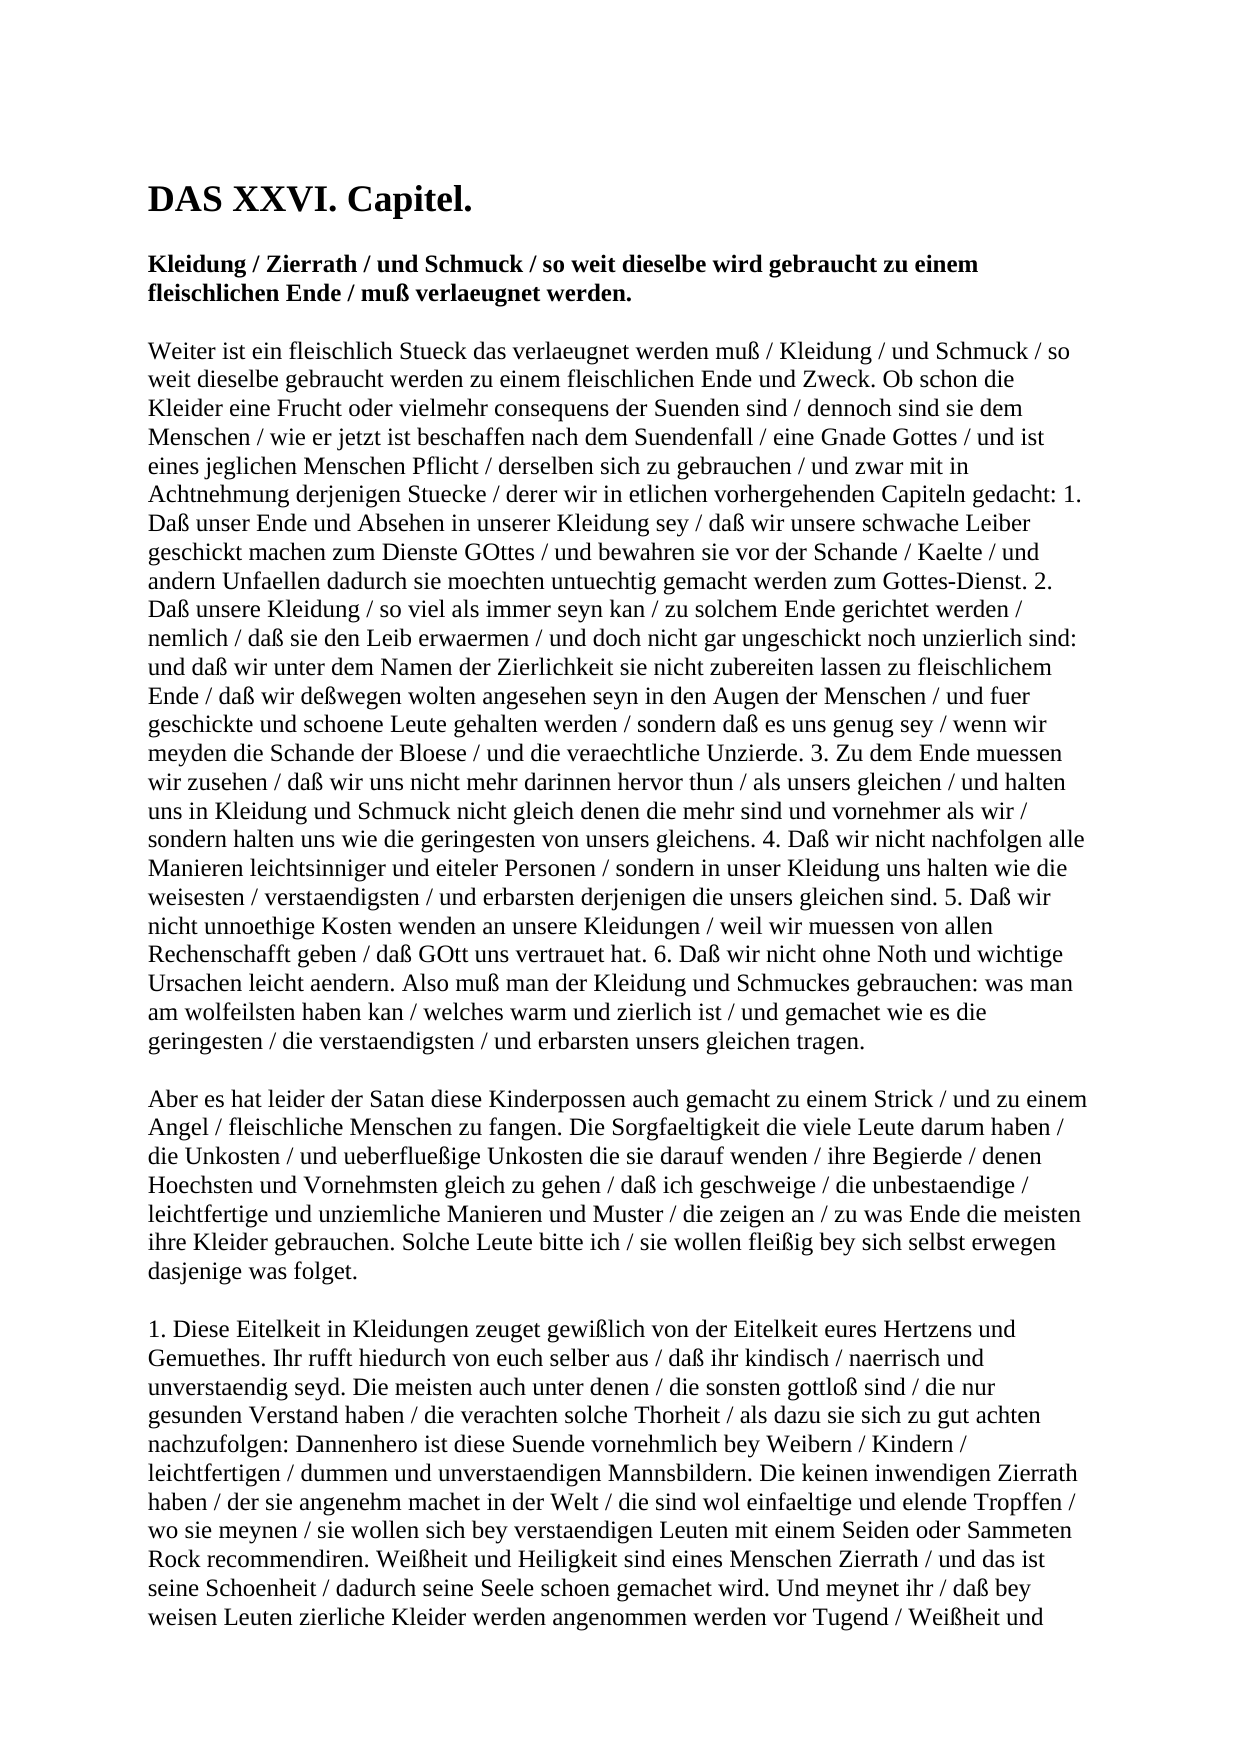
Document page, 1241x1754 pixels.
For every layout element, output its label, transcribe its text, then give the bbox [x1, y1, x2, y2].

text Kleidung / Zierrath / und Schmuck / so weit dieselbe wird gebraucht zu einem fleischlichen Ende / muß verlaeugnet werden. [148, 249, 1093, 307]
text Weiter ist ein fleischlich Stueck das verlaeugnet werden muß / Kleidung / und Schmuck / so weit dieselbe gebraucht werden zu einem fleischlichen Ende und Zweck. Ob schon die Kleider eine Frucht oder vielmehr consequens der Suenden sind / dennoch sind sie dem Menschen / wie er jetzt ist beschaffen nach dem Suendenfall / eine Gnade Gottes / und ist eines jeglichen Menschen Pflicht / derselben sich zu gebrauchen / und zwar mit in Achtnehmung derjenigen Stuecke / derer wir in etlichen vorhergehenden Capiteln gedacht: 1. Daß unser Ende und Absehen in unserer Kleidung sey / daß wir unsere schwache Leiber geschickt machen zum Dienste GOttes / und bewahren sie vor der Schande / Kaelte / und andern Unfaellen dadurch sie moechten untuechtig gemacht werden zum Gottes-Dienst. 2. Daß unsere Kleidung / so viel als immer seyn kan / zu solchem Ende gerichtet werden / nemlich / daß sie den Leib erwaermen / und doch nicht gar ungeschickt noch unzierlich sind: und daß wir unter dem Namen der Zierlichkeit sie nicht zubereiten lassen zu fleischlichem Ende / daß wir deßwegen wolten angesehen seyn in den Augen der Menschen / und fuer geschickte und schoene Leute gehalten werden / sondern daß es uns genug sey / wenn wir meyden die Schande der Bloese / und die veraechtliche Unzierde. 3. Zu dem Ende muessen wir zusehen / daß wir uns nicht mehr darinnen hervor thun / als unsers gleichen / und halten uns in Kleidung und Schmuck nicht gleich denen die mehr sind und vornehmer als wir / sondern halten uns wie die geringesten von unsers gleichens. 4. Daß wir nicht nachfolgen alle Manieren leichtsinniger und eiteler Personen / sondern in unser Kleidung uns halten wie die weisesten / verstaendigsten / und erbarsten derjenigen die unsers gleichen sind. 5. Daß wir nicht unnoethige Kosten wenden an unsere Kleidungen / weil wir muessen von allen Rechenschafft geben / daß GOtt uns vertrauet hat. 6. Daß wir nicht ohne Noth und wichtige Ursachen leicht aendern. Also muß man der Kleidung und Schmuckes gebrauchen: was man am wolfeilsten haben kan / welches warm und zierlich ist / und gemachet wie es die geringesten / die verstaendigsten / und erbarsten unsers gleichen tragen. [148, 336, 1093, 1054]
subtitle DAS XXVI. Capitel. [148, 177, 1093, 220]
text Aber es hat leider der Satan diese Kinderpossen auch gemacht zu einem Strick / und zu einem Angel / fleischliche Menschen zu fangen. Die Sorgfaeltigkeit die viele Leute darum haben / die Unkosten / und ueberflueßige Unkosten die sie darauf wenden / ihre Begierde / denen Hoechsten und Vornehmsten gleich zu gehen / daß ich geschweige / die unbestaendige / leichtfertige und unziemliche Manieren und Muster / die zeigen an / zu was Ende die meisten ihre Kleider gebrauchen. Solche Leute bitte ich / sie wollen fleißig bey sich selbst erwegen dasjenige was folget. [148, 1084, 1093, 1285]
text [148, 1314, 1093, 1630]
